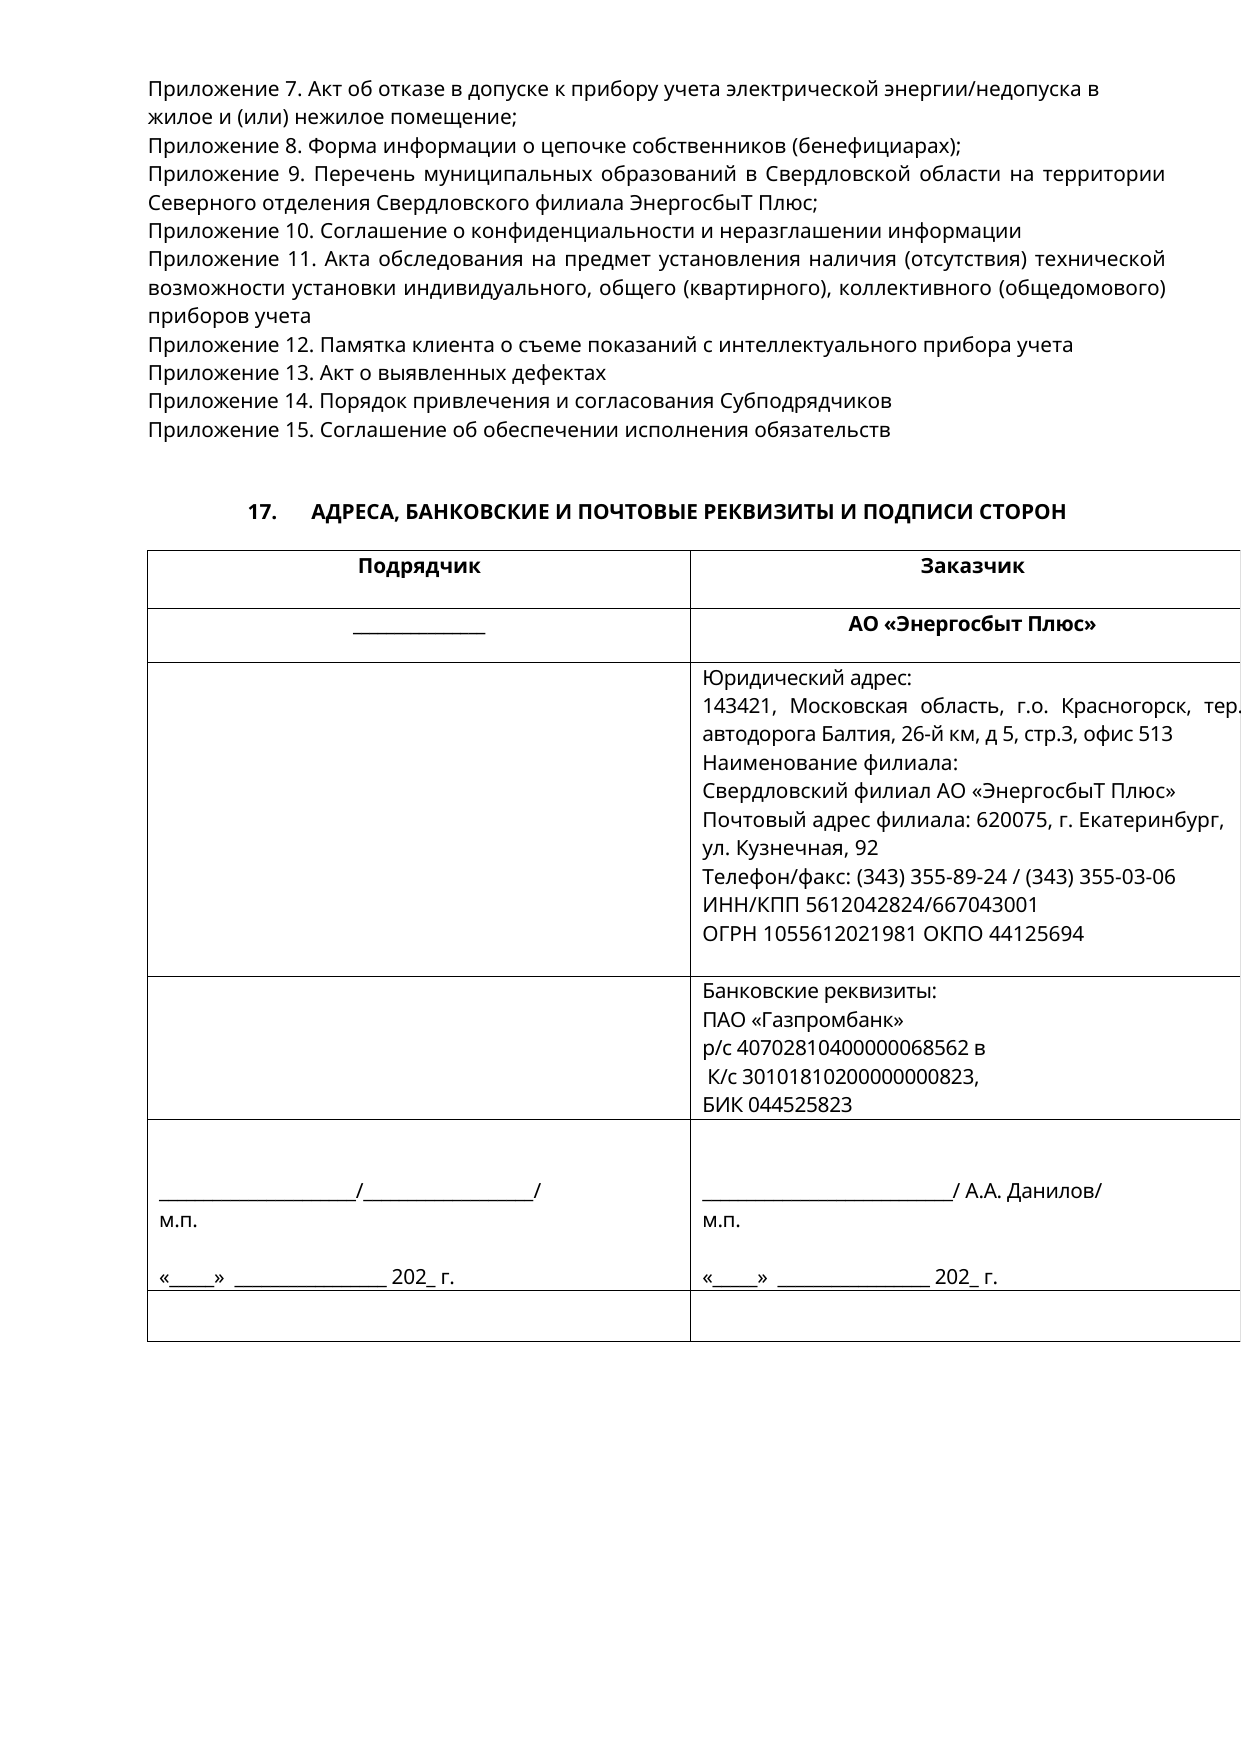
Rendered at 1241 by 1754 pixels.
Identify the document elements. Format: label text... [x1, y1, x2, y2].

text Приложение 15. Соглашение об обеспечении исполнения обязательств [148, 415, 1167, 443]
text Приложение 11. Акта обследования на предмет установления наличия (отсутствия) технической возможности установки индивидуального, общего (квартирного), коллективного (общедомового) приборов учета [148, 244, 1167, 330]
table_cell [148, 1291, 690, 1341]
table_cell Юридический адрес: 143421, Московская область, г.о. Красногорск, тер. автодорога Балтия, 26-й км, д 5, стр.3, офис 513 Наименование филиала: Свердловский филиал АО «ЭнергосбыТ Плюс» Почтовый адрес филиала: 620075, г. Екатеринбург, ул. Кузнечная, 92 Телефон/факс: (343) 355-89-24 / (343) 355-03-06 ИНН/КПП 5612042824/667043001 ОГРН 1055612021981 ОКПО 44125694 [691, 663, 1240, 976]
text Приложение 12. Памятка клиента о съеме показаний с интеллектуального прибора учета [148, 330, 1167, 358]
text Приложение 8. Форма информации о цепочке собственников (бенефициарах); [148, 131, 1167, 159]
table_cell ______________________/___________________/ м.п. «_____» _________________ 202_ г. [148, 1120, 690, 1290]
text Приложение 9. Перечень муниципальных образований в Свердловской области на территории Северного отделения Свердловского филиала ЭнергосбыТ Плюс; [148, 159, 1167, 216]
text Приложение 14. Порядок привлечения и согласования Субподрядчиков [148, 387, 1167, 415]
table_cell [691, 1291, 1240, 1341]
table_header Заказчик [691, 551, 1240, 608]
table_cell [148, 663, 690, 976]
table_cell Банковские реквизиты: ПАО «Газпромбанк» р/с 40702810400000068562 в К/с 30101810200000000823, БИК 044525823 [691, 977, 1240, 1119]
text Приложение 10. Соглашение о конфиденциальности и неразглашении информации [148, 216, 1167, 244]
table_cell АО «Энергосбыт Плюс» [691, 609, 1240, 662]
table_cell [148, 977, 690, 1119]
text Приложение 13. Акт о выявленных дефектах [148, 358, 1167, 387]
subtitle АДРЕСА, БАНКОВСКИЕ И ПОЧТОВЫЕ РЕКВИЗИТЫ И ПОДПИСИ СТОРОН [148, 497, 1167, 525]
table_cell ________________ [148, 609, 690, 662]
text Приложение 7. Акт об отказе в допуске к прибору учета электрической энергии/недопуска в жилое и (или) нежилое помещение; [148, 74, 1167, 131]
